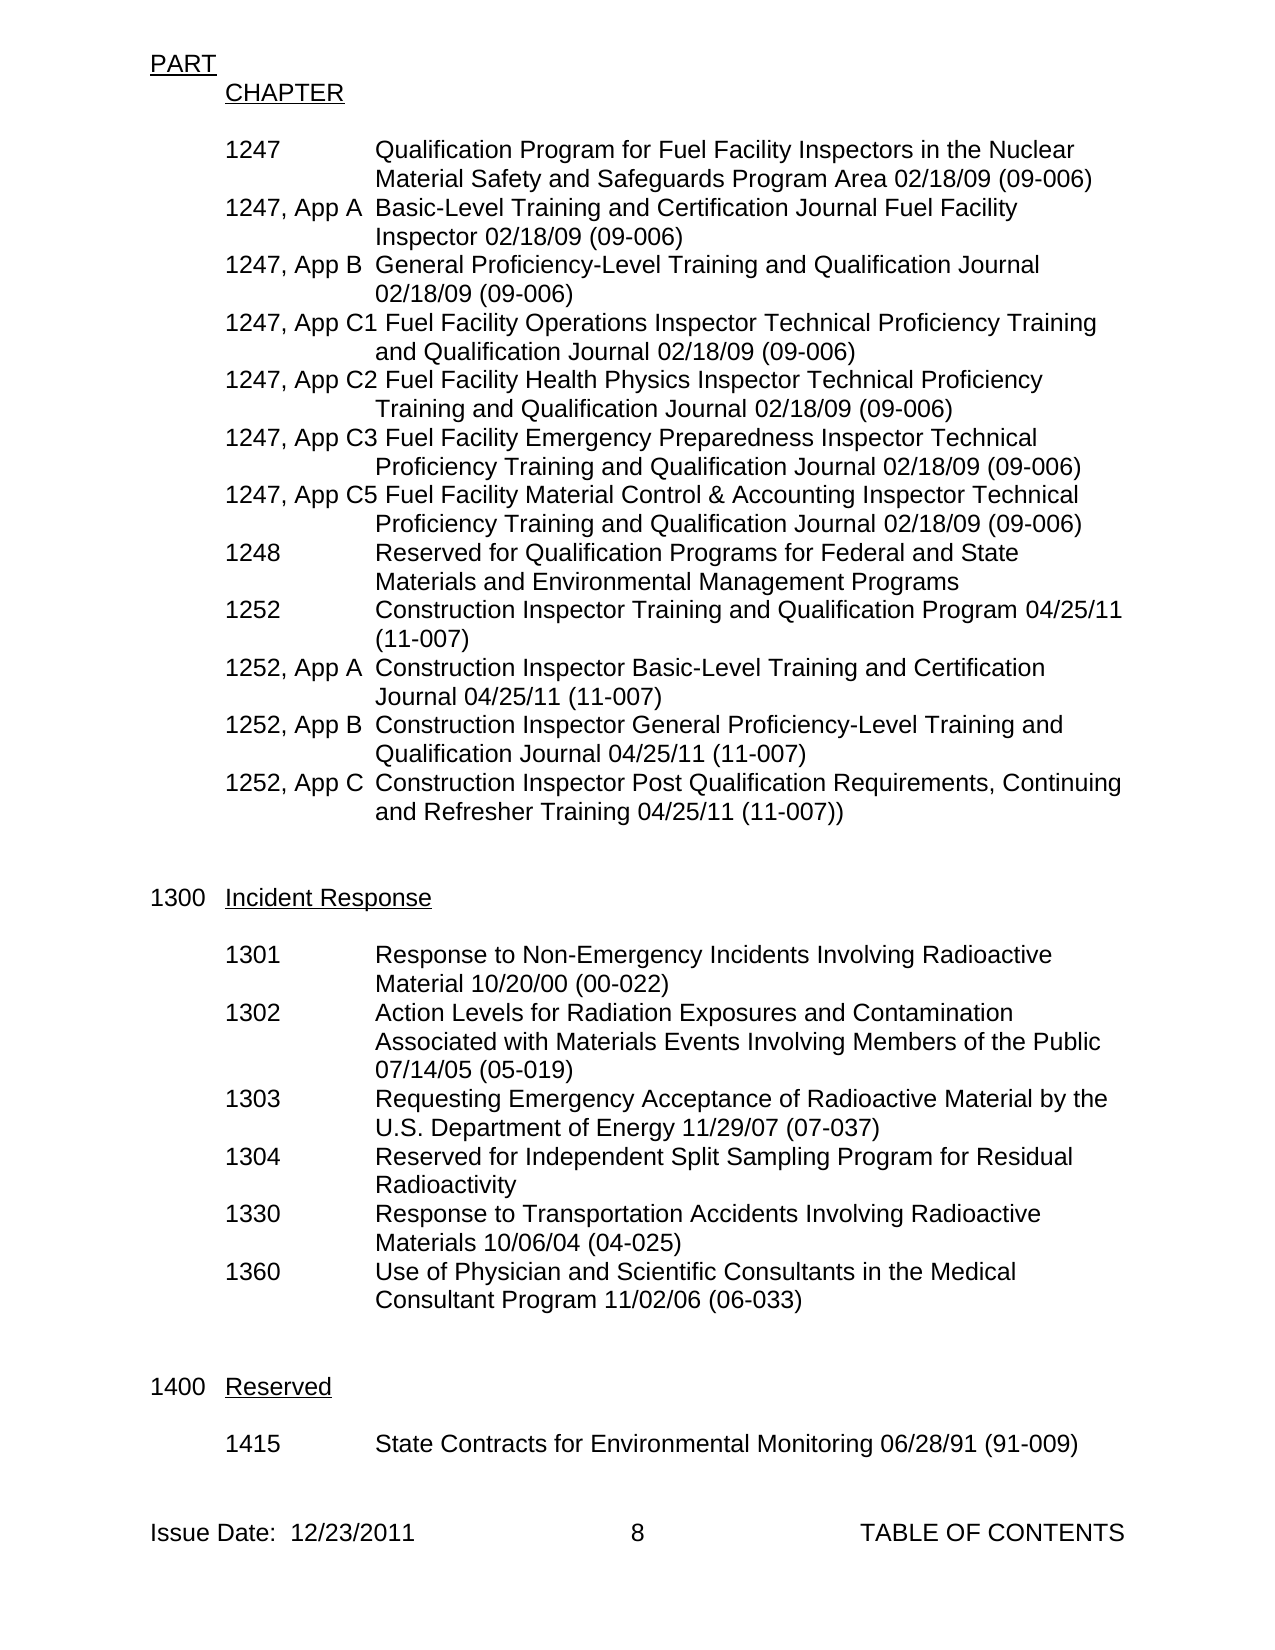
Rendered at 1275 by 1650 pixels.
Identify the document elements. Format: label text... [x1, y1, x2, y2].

text 1252 Construction Inspector Training and Qualification Program 04/25/11 (11-007) [150, 595, 1125, 653]
text 1304 Reserved for Independent Split Sampling Program for Residual Radioactivity [225, 1142, 1125, 1199]
text 1247, App C2 Fuel Facility Health Physics Inspector Technical Proficiency Training and Qualification Journal 02/18/09 (09-006) [225, 365, 1125, 423]
text 1248 Reserved for Qualification Programs for Federal and State Materials and Environmental Management Programs [225, 538, 1125, 595]
text 1301 Response to Non-Emergency Incidents Involving Radioactive Material 10/20/00 (00-022) [150, 940, 1125, 998]
text 1247, App C1 Fuel Facility Operations Inspector Technical Proficiency Training and Qualification Journal 02/18/09 (09-006) [225, 308, 1125, 365]
text 1252, App C Construction Inspector Post Qualification Requirements, Continuing and Refresher Training 04/25/11 (11-007)) [150, 768, 1125, 825]
text Associated with Materials Events Involving Members of the Public 07/14/05 (05-019) [375, 1027, 1125, 1084]
text 1247, App A Basic-Level Training and Certification Journal Fuel Facility Inspector 02/18/09 (09-006) [225, 193, 1125, 250]
text Consultant Program 11/02/06 (06-033) [150, 1285, 1125, 1314]
text 1303 Requesting Emergency Acceptance of Radioactive Material by the Department of Energy 11/29/07 (07-037) [150, 1084, 1125, 1142]
text 1300 Incident Response [150, 883, 1125, 912]
text 1247, App C5 Fuel Facility Material Control & Accounting Inspector Technical Proficiency Training and Qualification Journal 02/18/09 (09-006) [225, 480, 1125, 538]
text 1247, App B General Proficiency-Level Training and Qualification Journal 02/18/09 (09-006) [225, 250, 1125, 308]
text 1247, App C3 Fuel Facility Emergency Preparedness Inspector Technical Proficiency Training and Qualification Journal 02/18/09 (09-006) [225, 423, 1125, 480]
text 1252, App A Construction Inspector Basic-Level Training and Certification [150, 653, 1125, 682]
text 1360 Use of Physician and Scientific Consultants in the Medical [150, 1257, 1125, 1285]
text Journal 04/25/11 (11-007) [150, 682, 1125, 710]
text Materials 10/06/04 (04-025) [150, 1228, 1125, 1257]
text 1302 Action Levels for Radiation Exposures and Contamination [150, 998, 1125, 1027]
text 1330 Response to Transportation Accidents Involving Radioactive [150, 1199, 1125, 1228]
text 1400 Reserved [150, 1372, 1125, 1400]
text 1247 Qualification Program for Fuel Facility Inspectors in the Nuclear Material Safety and Safeguards Program Area 02/18/09 (09-006) [225, 135, 1125, 193]
text 1252, App B Construction Inspector General Proficiency-Level Training and Qualification Journal 04/25/11 (11-007) [150, 710, 1125, 768]
text 1415 State Contracts for Environmental Monitoring 06/28/91 (91-009) [150, 1429, 1125, 1458]
